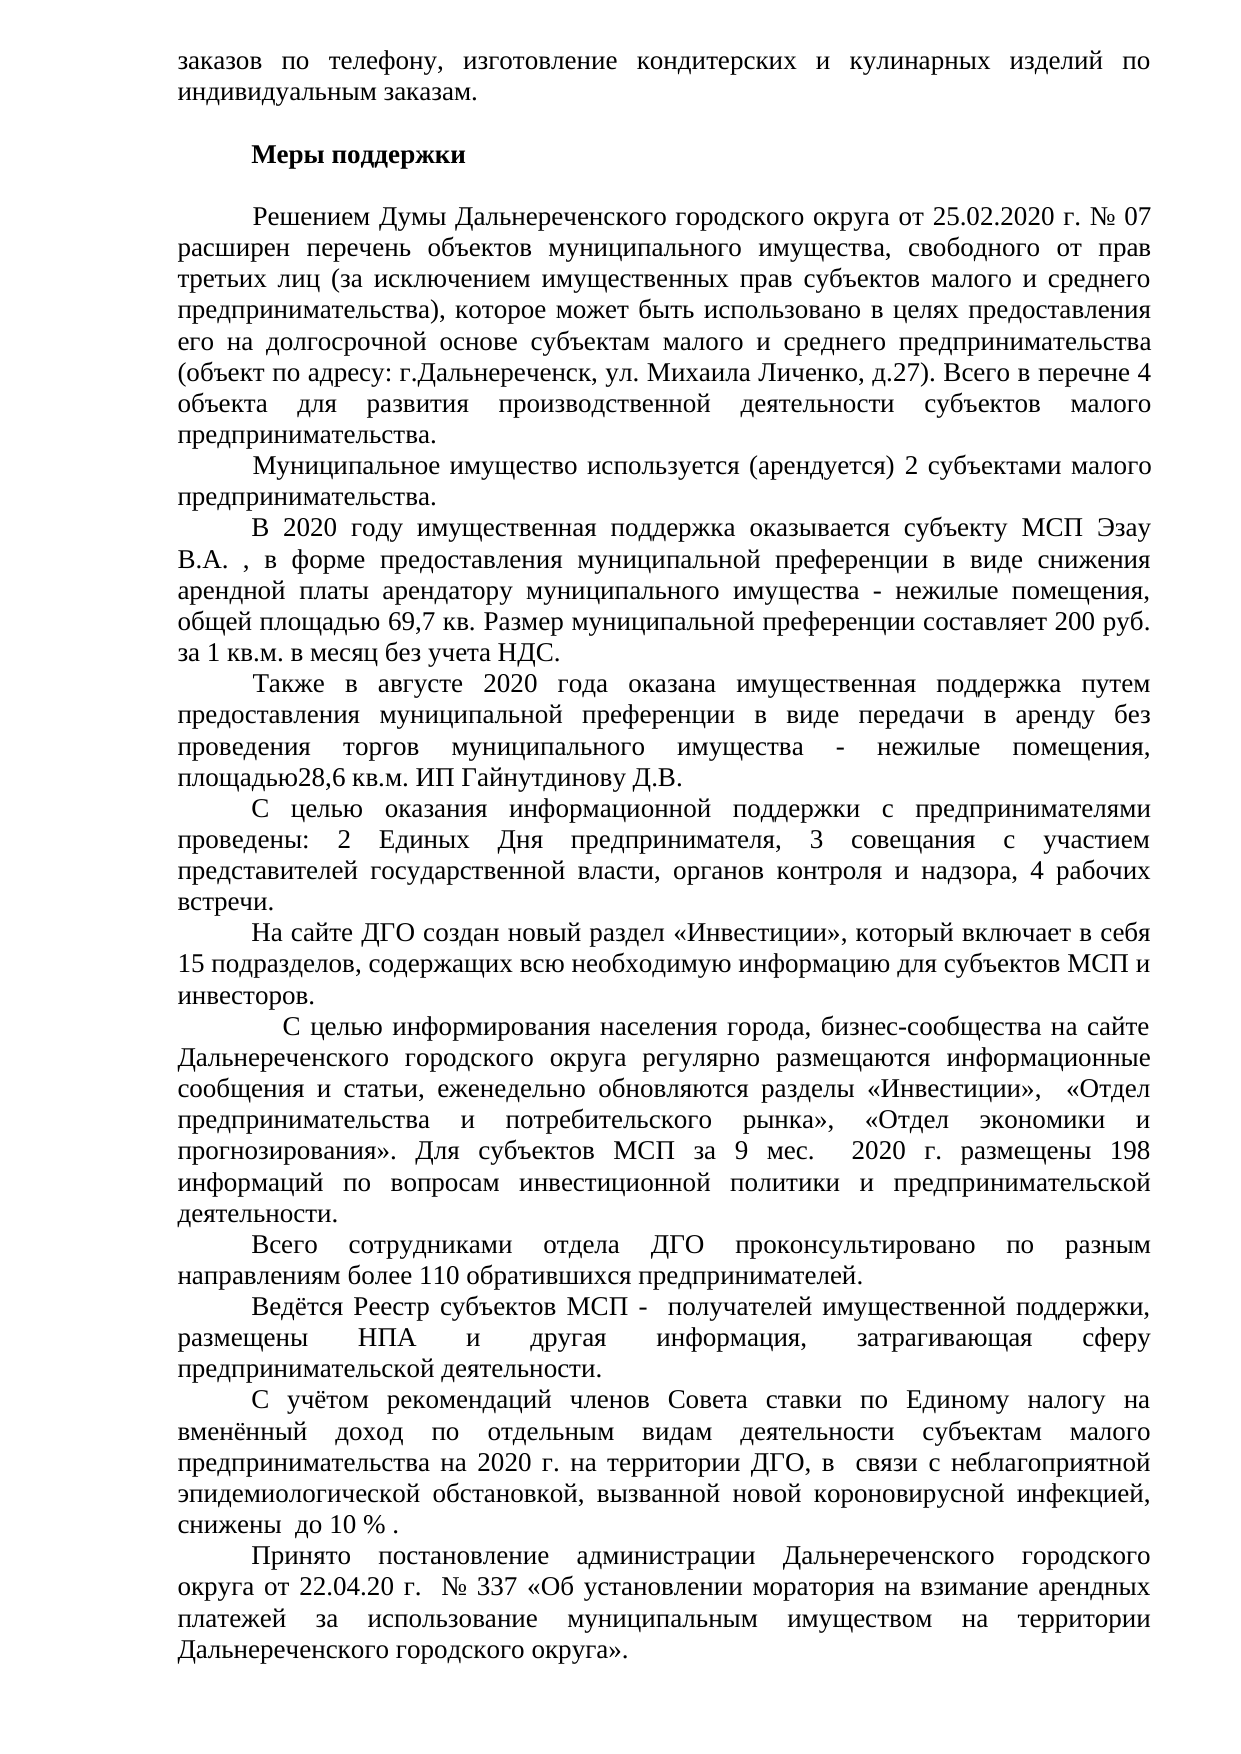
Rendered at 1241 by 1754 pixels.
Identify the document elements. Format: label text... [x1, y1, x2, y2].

text С целью информирования населения города, бизнес-сообщества на сайте Дальнереченского городского округа регулярно размещаются информационные сообщения и статьи, еженедельно обновляются разделы «Инвестиции», «Отдел предпринимательства и потребительского рынка», «Отдел экономики и прогнозирования». Для субъектов МСП за 9 мес. 2020 г. размещены 198 информаций по вопросам инвестиционной политики и предпринимательской деятельности. [177, 1010, 1152, 1228]
text Принято постановление администрации Дальнереченского городского округа от 22.04.20 г. № 337 «Об установлении моратория на взимание арендных платежей за использование муниципальным имуществом на территории Дальнереченского городского округа». [177, 1539, 1152, 1664]
text Муниципальное имущество используется (арендуется) 2 субъектами малого предпринимательства. [177, 449, 1152, 512]
text Меры поддержки [177, 138, 1152, 169]
text Всего сотрудниками отдела ДГО проконсультировано по разным направлениям более 110 обратившихся предпринимателей. [177, 1228, 1152, 1290]
text Ведётся Реестр субъектов МСП - получателей имущественной поддержки, размещены НПА и другая информация, затрагивающая сферу предпринимательской деятельности. [177, 1290, 1152, 1384]
text На сайте ДГО создан новый раздел «Инвестиции», который включает в себя 15 подразделов, содержащих всю необходимую информацию для субъектов МСП и инвесторов. [177, 916, 1152, 1010]
text С учётом рекомендаций членов Совета ставки по Единому налогу на вменённый доход по отдельным видам деятельности субъектам малого предпринимательства на 2020 г. на территории ДГО, в связи с неблагоприятной эпидемиологической обстановкой, вызванной новой короновирусной инфекцией, снижены до 10 % . [177, 1384, 1152, 1539]
text С целью оказания информационной поддержки с предпринимателями проведены: 2 Единых Дня предпринимателя, 3 совещания с участием представителей государственной власти, органов контроля и надзора, 4 рабочих встречи. [177, 792, 1152, 916]
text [177, 44, 1152, 107]
text В 2020 году имущественная поддержка оказывается субъекту МСП Эзау В.А. , в форме предоставления муниципальной преференции в виде снижения арендной платы арендатору муниципального имущества - нежилые помещения, общей площадью 69,7 кв. Размер муниципальной преференции составляет 200 руб. за 1 кв.м. в месяц без учета НДС. [177, 512, 1152, 667]
text Также в августе 2020 года оказана имущественная поддержка путем предоставления муниципальной преференции в виде передачи в аренду без проведения торгов муниципального имущества - нежилые помещения, площадью28,6 кв.м. ИП Гайнутдинову Д.В. [177, 667, 1152, 792]
text Решением Думы Дальнереченского городского округа от 25.02.2020 г. № 07 расширен перечень объектов муниципального имущества, свободного от прав третьих лиц (за исключением имущественных прав субъектов малого и среднего предпринимательства), которое может быть использовано в целях предоставления его на долгосрочной основе субъектам малого и среднего предпринимательства (объект по адресу: г.Дальнереченск, ул. Михаила Личенко, д.27). Всего в перечне 4 объекта для развития производственной деятельности субъектов малого предпринимательства. [177, 200, 1152, 449]
